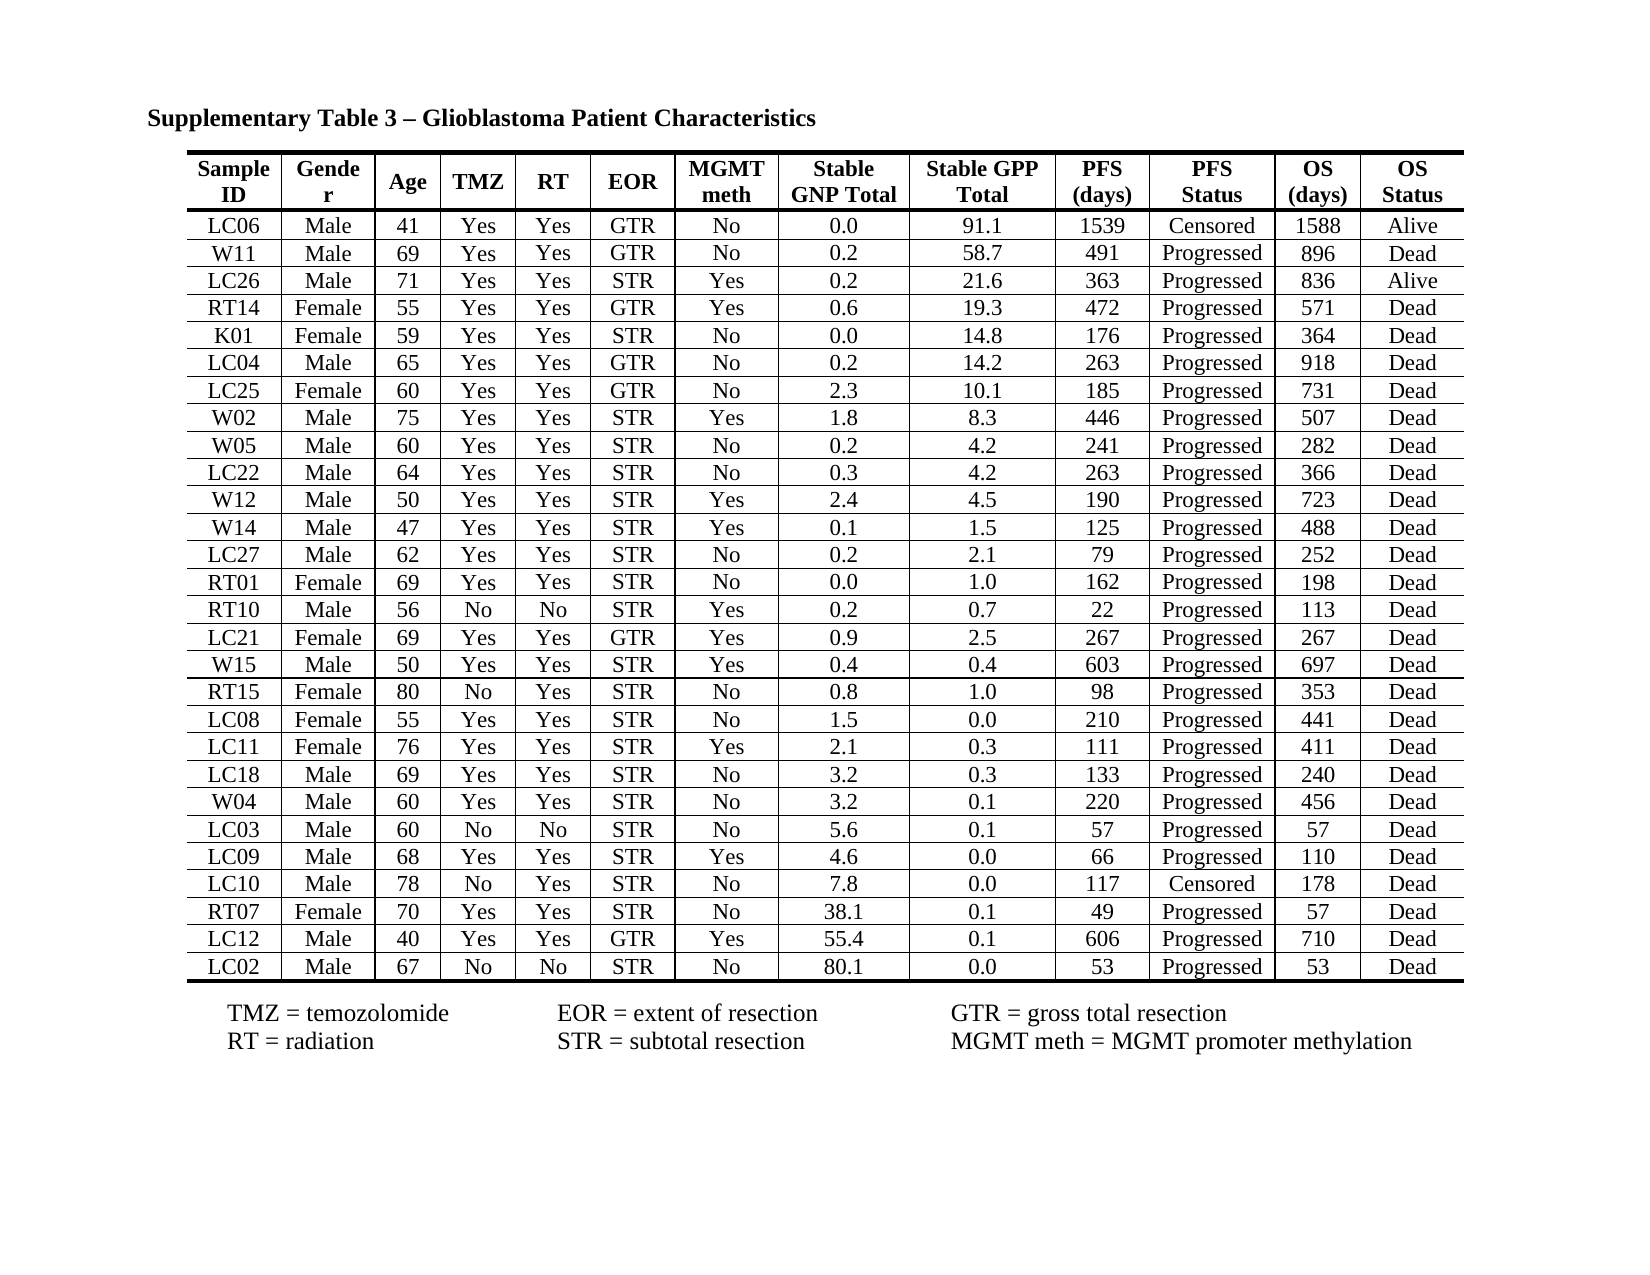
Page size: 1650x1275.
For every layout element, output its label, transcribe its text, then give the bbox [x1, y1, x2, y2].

table_cell STR [591, 267, 674, 293]
table_cell STR [591, 569, 674, 595]
table_cell Progressed [1150, 706, 1274, 732]
table_cell Male [282, 788, 374, 814]
table_cell 60 [376, 816, 440, 842]
table_cell Dead [1361, 706, 1464, 732]
table_cell LC26 [187, 267, 281, 293]
table_cell 252 [1276, 541, 1360, 568]
table_cell No [676, 679, 778, 705]
table_cell 2.3 [779, 377, 909, 403]
table_cell Yes [516, 788, 590, 814]
table_cell Yes [516, 679, 590, 705]
table_cell 488 [1276, 514, 1360, 540]
table_cell 0.3 [910, 733, 1055, 760]
table_cell STR [591, 898, 674, 924]
table_cell 185 [1056, 377, 1149, 403]
table_cell 53 [1056, 953, 1149, 979]
table_cell 0.0 [779, 322, 909, 348]
table_cell 110 [1276, 843, 1360, 869]
table_cell 456 [1276, 788, 1360, 814]
table_cell STR [591, 733, 674, 760]
table_cell 59 [376, 322, 440, 348]
table_cell LC03 [187, 816, 281, 842]
table_cell 0.1 [910, 788, 1055, 814]
table_cell 241 [1056, 432, 1149, 458]
table_cell Yes [441, 651, 515, 677]
table_cell Progressed [1150, 624, 1274, 650]
table_cell Female [282, 706, 374, 732]
table_cell Yes [516, 898, 590, 924]
table_cell No [441, 953, 515, 979]
table_cell 411 [1276, 733, 1360, 760]
table_cell Dead [1361, 377, 1464, 403]
table_cell 603 [1056, 651, 1149, 677]
table_cell 55 [376, 706, 440, 732]
table_cell 0.2 [779, 240, 909, 266]
table_cell 2.4 [779, 486, 909, 513]
table_cell 263 [1056, 459, 1149, 485]
table_header EOR [591, 155, 674, 207]
table_cell LC12 [187, 925, 281, 952]
table_cell 68 [376, 843, 440, 869]
table_cell Dead [1361, 541, 1464, 568]
table_cell STR [591, 679, 674, 705]
table_cell 0.3 [779, 459, 909, 485]
table_cell Progressed [1150, 816, 1274, 842]
table_cell Yes [441, 486, 515, 513]
table_cell Male [282, 349, 374, 376]
table_cell 7.8 [779, 870, 909, 897]
table_cell 62 [376, 541, 440, 568]
table_cell 0.4 [779, 651, 909, 677]
table_cell Progressed [1150, 651, 1274, 677]
table_cell 240 [1276, 761, 1360, 787]
table_cell RT01 [187, 569, 281, 595]
table_cell LC11 [187, 733, 281, 760]
table_cell 0.8 [779, 679, 909, 705]
table_cell Male [282, 843, 374, 869]
table_cell Alive [1361, 267, 1464, 293]
table_cell STR [591, 953, 674, 979]
table_cell No [516, 953, 590, 979]
table_cell Yes [516, 459, 590, 485]
table_cell Yes [441, 788, 515, 814]
table_cell Censored [1150, 870, 1274, 897]
table_cell 723 [1276, 486, 1360, 513]
table_cell No [676, 569, 778, 595]
table_cell LC21 [187, 624, 281, 650]
table_cell 2.1 [910, 541, 1055, 568]
table_cell Yes [516, 212, 590, 238]
table_cell Dead [1361, 733, 1464, 760]
table_cell Censored [1150, 212, 1274, 238]
table_cell Dead [1361, 843, 1464, 869]
table_cell Yes [516, 514, 590, 540]
table_cell 14.2 [910, 349, 1055, 376]
table_cell W12 [187, 486, 281, 513]
table_cell Yes [676, 295, 778, 321]
table_cell Yes [516, 624, 590, 650]
table_header GTR = gross total resection MGMT meth = MGMT promoter methylation [939, 998, 1434, 1103]
table_cell 50 [376, 486, 440, 513]
table_cell Dead [1361, 432, 1464, 458]
table_cell Dead [1361, 816, 1464, 842]
table_cell No [676, 459, 778, 485]
table_cell 366 [1276, 459, 1360, 485]
table_cell 0.0 [910, 953, 1055, 979]
table_cell Yes [441, 459, 515, 485]
table_cell 19.3 [910, 295, 1055, 321]
table_cell Dead [1361, 404, 1464, 431]
table_cell LC22 [187, 459, 281, 485]
table_header Gender [282, 155, 374, 207]
table_cell Progressed [1150, 788, 1274, 814]
table_cell 2.1 [779, 733, 909, 760]
table_cell Dead [1361, 596, 1464, 623]
table_header OS Status [1361, 155, 1464, 207]
table_cell No [676, 870, 778, 897]
table_cell No [441, 596, 515, 623]
table_cell Yes [676, 404, 778, 431]
table_cell Progressed [1150, 843, 1274, 869]
table_cell 1.0 [910, 679, 1055, 705]
table_cell 79 [1056, 541, 1149, 568]
table_cell Yes [441, 404, 515, 431]
table_cell Yes [676, 486, 778, 513]
table_cell Dead [1361, 459, 1464, 485]
table_cell Progressed [1150, 514, 1274, 540]
table_cell 0.1 [910, 925, 1055, 952]
table_cell Yes [676, 624, 778, 650]
table_cell Yes [441, 295, 515, 321]
table_cell 60 [376, 377, 440, 403]
table_cell 1588 [1276, 212, 1360, 238]
table_cell Progressed [1150, 377, 1274, 403]
table_cell Male [282, 212, 374, 238]
table_cell STR [591, 541, 674, 568]
table_cell LC09 [187, 843, 281, 869]
table_cell 1539 [1056, 212, 1149, 238]
table_cell Progressed [1150, 267, 1274, 293]
table_cell 80.1 [779, 953, 909, 979]
table_cell 0.3 [910, 761, 1055, 787]
table_cell Male [282, 432, 374, 458]
table_cell Male [282, 816, 374, 842]
table_cell Dead [1361, 624, 1464, 650]
table_cell 472 [1056, 295, 1149, 321]
table_cell Yes [516, 843, 590, 869]
table_cell Progressed [1150, 925, 1274, 952]
table_cell 0.2 [779, 267, 909, 293]
table_cell No [676, 432, 778, 458]
table_cell Dead [1361, 295, 1464, 321]
table_cell Yes [516, 541, 590, 568]
table_cell No [516, 816, 590, 842]
table_cell Yes [516, 706, 590, 732]
table_cell Progressed [1150, 953, 1274, 979]
table_header Stable GNP Total [779, 155, 909, 207]
table_cell Yes [441, 541, 515, 568]
table_cell Yes [441, 432, 515, 458]
table_cell Female [282, 733, 374, 760]
table_cell W14 [187, 514, 281, 540]
table_cell Progressed [1150, 459, 1274, 485]
table_cell Alive [1361, 212, 1464, 238]
table_cell Yes [441, 733, 515, 760]
table_cell Male [282, 240, 374, 266]
table_cell No [441, 679, 515, 705]
table_cell W05 [187, 432, 281, 458]
table_cell Dead [1361, 925, 1464, 952]
table_cell 57 [1276, 898, 1360, 924]
table_cell STR [591, 816, 674, 842]
table_cell Yes [516, 569, 590, 595]
table_cell Male [282, 651, 374, 677]
table_cell 282 [1276, 432, 1360, 458]
table_cell 14.8 [910, 322, 1055, 348]
table_cell 70 [376, 898, 440, 924]
table_cell 0.1 [910, 816, 1055, 842]
table_cell 0.1 [910, 898, 1055, 924]
table_cell Progressed [1150, 349, 1274, 376]
table_cell 198 [1276, 569, 1360, 595]
table_cell No [676, 953, 778, 979]
table_cell Yes [441, 349, 515, 376]
table_cell STR [591, 843, 674, 869]
table_cell Yes [441, 377, 515, 403]
table_cell 125 [1056, 514, 1149, 540]
table_cell Male [282, 486, 374, 513]
table_cell 69 [376, 240, 440, 266]
table_cell 0.9 [779, 624, 909, 650]
table_cell Dead [1361, 788, 1464, 814]
table_cell 91.1 [910, 212, 1055, 238]
table_cell 0.1 [779, 514, 909, 540]
table_cell 836 [1276, 267, 1360, 293]
table_cell 56 [376, 596, 440, 623]
table_cell 55.4 [779, 925, 909, 952]
table_cell STR [591, 322, 674, 348]
table_cell LC18 [187, 761, 281, 787]
table_cell 4.6 [779, 843, 909, 869]
table_cell 1.5 [910, 514, 1055, 540]
table_cell Dead [1361, 679, 1464, 705]
table_cell 66 [1056, 843, 1149, 869]
table_cell Yes [516, 761, 590, 787]
table_cell GTR [591, 624, 674, 650]
table_cell 220 [1056, 788, 1149, 814]
table_cell Male [282, 761, 374, 787]
table_cell 98 [1056, 679, 1149, 705]
table_cell STR [591, 761, 674, 787]
table_cell Yes [676, 843, 778, 869]
table_cell STR [591, 706, 674, 732]
table_cell 0.7 [910, 596, 1055, 623]
table_cell 0.0 [910, 843, 1055, 869]
table_cell 353 [1276, 679, 1360, 705]
table_cell RT10 [187, 596, 281, 623]
table_cell Yes [516, 267, 590, 293]
table_cell LC08 [187, 706, 281, 732]
table_cell 50 [376, 651, 440, 677]
table_cell Progressed [1150, 322, 1274, 348]
table_cell 0.6 [779, 295, 909, 321]
table_cell 363 [1056, 267, 1149, 293]
table_cell 3.2 [779, 788, 909, 814]
table_cell Progressed [1150, 733, 1274, 760]
table_cell Yes [441, 843, 515, 869]
table_cell STR [591, 596, 674, 623]
table_cell No [676, 788, 778, 814]
table_cell Female [282, 569, 374, 595]
table_cell Yes [441, 761, 515, 787]
table_cell Yes [676, 925, 778, 952]
table_cell 896 [1276, 240, 1360, 266]
table_cell Female [282, 624, 374, 650]
table_cell 80 [376, 679, 440, 705]
table_cell 364 [1276, 322, 1360, 348]
table_cell Yes [676, 596, 778, 623]
table_cell 162 [1056, 569, 1149, 595]
table_cell Yes [676, 733, 778, 760]
table_cell 697 [1276, 651, 1360, 677]
table_cell Yes [516, 404, 590, 431]
table_cell 491 [1056, 240, 1149, 266]
table_cell No [676, 706, 778, 732]
table_cell 918 [1276, 349, 1360, 376]
table_cell Female [282, 295, 374, 321]
table_header Sample ID [187, 155, 281, 207]
table_cell Yes [516, 925, 590, 952]
table_cell K01 [187, 322, 281, 348]
table_cell STR [591, 651, 674, 677]
table_header Stable GPP Total [910, 155, 1055, 207]
table_header OS (days) [1276, 155, 1360, 207]
table_cell W15 [187, 651, 281, 677]
table_cell STR [591, 404, 674, 431]
table_cell W11 [187, 240, 281, 266]
table_cell Yes [441, 212, 515, 238]
table_cell No [441, 816, 515, 842]
table_cell 190 [1056, 486, 1149, 513]
table_cell Dead [1361, 514, 1464, 540]
table_cell 3.2 [779, 761, 909, 787]
table_cell Male [282, 404, 374, 431]
table_cell 2.5 [910, 624, 1055, 650]
table_cell Progressed [1150, 596, 1274, 623]
table_cell 0.0 [779, 569, 909, 595]
table_cell GTR [591, 925, 674, 952]
table_cell STR [591, 432, 674, 458]
table_cell 10.1 [910, 377, 1055, 403]
table_cell 55 [376, 295, 440, 321]
table_cell 40 [376, 925, 440, 952]
table_cell 22 [1056, 596, 1149, 623]
table_cell 60 [376, 788, 440, 814]
table_cell RT15 [187, 679, 281, 705]
table_cell No [516, 596, 590, 623]
table_cell Male [282, 953, 374, 979]
table_cell Male [282, 541, 374, 568]
table_cell Yes [516, 651, 590, 677]
table_cell 69 [376, 761, 440, 787]
table_cell 0.4 [910, 651, 1055, 677]
table_cell Yes [516, 322, 590, 348]
table_header TMZ = temozolomide RT = radiation [216, 998, 546, 1103]
table_cell 69 [376, 624, 440, 650]
table_cell 0.2 [779, 541, 909, 568]
table_cell Yes [441, 706, 515, 732]
table_cell Male [282, 870, 374, 897]
table_cell 210 [1056, 706, 1149, 732]
table_cell 0.2 [779, 596, 909, 623]
table_cell 65 [376, 349, 440, 376]
table_cell Yes [676, 651, 778, 677]
table_cell 4.2 [910, 459, 1055, 485]
table_cell Yes [441, 569, 515, 595]
table_cell RT14 [187, 295, 281, 321]
table_cell Yes [676, 267, 778, 293]
table_header TMZ [441, 155, 515, 207]
table_cell No [676, 349, 778, 376]
table_cell Dead [1361, 322, 1464, 348]
table_cell GTR [591, 377, 674, 403]
table_cell Female [282, 679, 374, 705]
table_cell 53 [1276, 953, 1360, 979]
table_cell No [676, 761, 778, 787]
table_cell 78 [376, 870, 440, 897]
table_cell Male [282, 514, 374, 540]
table_cell Progressed [1150, 486, 1274, 513]
table_cell Dead [1361, 898, 1464, 924]
table_cell GTR [591, 349, 674, 376]
table_cell W04 [187, 788, 281, 814]
table_header EOR = extent of resection STR = subtotal resection [546, 998, 939, 1103]
table_cell Yes [516, 349, 590, 376]
table_cell Dead [1361, 870, 1464, 897]
table_cell W02 [187, 404, 281, 431]
table_cell Progressed [1150, 295, 1274, 321]
table_cell LC10 [187, 870, 281, 897]
table_header PFS Status [1150, 155, 1274, 207]
table_cell LC25 [187, 377, 281, 403]
table_cell Male [282, 925, 374, 952]
table_cell 0.2 [779, 432, 909, 458]
table_cell 49 [1056, 898, 1149, 924]
table_cell Dead [1361, 569, 1464, 595]
table_cell 441 [1276, 706, 1360, 732]
table_cell Female [282, 898, 374, 924]
table_cell Yes [516, 295, 590, 321]
table_cell GTR [591, 295, 674, 321]
table_cell 0.0 [910, 706, 1055, 732]
table_cell 0.0 [910, 870, 1055, 897]
table_cell STR [591, 486, 674, 513]
table_cell STR [591, 459, 674, 485]
table_cell Progressed [1150, 569, 1274, 595]
table_cell 57 [1276, 816, 1360, 842]
table_cell 57 [1056, 816, 1149, 842]
table_cell 606 [1056, 925, 1149, 952]
table_cell No [676, 898, 778, 924]
table_cell No [676, 322, 778, 348]
table_cell No [676, 212, 778, 238]
table_cell 0.2 [779, 349, 909, 376]
table_cell 1.0 [910, 569, 1055, 595]
table_cell No [676, 816, 778, 842]
table_cell STR [591, 788, 674, 814]
table_cell Female [282, 377, 374, 403]
table_cell No [676, 240, 778, 266]
table_cell 267 [1056, 624, 1149, 650]
table_cell LC06 [187, 212, 281, 238]
table_cell LC27 [187, 541, 281, 568]
table_cell Progressed [1150, 404, 1274, 431]
table_cell 76 [376, 733, 440, 760]
table_cell 5.6 [779, 816, 909, 842]
table_cell LC04 [187, 349, 281, 376]
table_cell 4.2 [910, 432, 1055, 458]
table_cell 176 [1056, 322, 1149, 348]
table_cell 1.8 [779, 404, 909, 431]
table_cell No [441, 870, 515, 897]
table_cell 47 [376, 514, 440, 540]
table_cell Yes [441, 240, 515, 266]
table_header RT [516, 155, 590, 207]
table_cell Yes [441, 624, 515, 650]
table_cell Yes [441, 925, 515, 952]
table_cell Progressed [1150, 432, 1274, 458]
table_cell No [676, 541, 778, 568]
table_cell LC02 [187, 953, 281, 979]
table_cell 58.7 [910, 240, 1055, 266]
table_header PFS (days) [1056, 155, 1149, 207]
table_cell STR [591, 514, 674, 540]
table_cell 4.5 [910, 486, 1055, 513]
table_cell 267 [1276, 624, 1360, 650]
table_cell GTR [591, 240, 674, 266]
table_cell 731 [1276, 377, 1360, 403]
table_cell 69 [376, 569, 440, 595]
table_cell STR [591, 870, 674, 897]
table_cell 178 [1276, 870, 1360, 897]
table_cell GTR [591, 212, 674, 238]
table_cell Yes [441, 267, 515, 293]
table_cell 75 [376, 404, 440, 431]
table_cell 67 [376, 953, 440, 979]
table_cell Male [282, 267, 374, 293]
table_cell 41 [376, 212, 440, 238]
table_cell Yes [516, 432, 590, 458]
table_cell Yes [516, 240, 590, 266]
table_cell Dead [1361, 240, 1464, 266]
table_cell No [676, 377, 778, 403]
table_cell 113 [1276, 596, 1360, 623]
table_cell Yes [441, 322, 515, 348]
table_cell 446 [1056, 404, 1149, 431]
table_cell 0.0 [779, 212, 909, 238]
table_cell 60 [376, 432, 440, 458]
table_cell 263 [1056, 349, 1149, 376]
table_cell 117 [1056, 870, 1149, 897]
table_header MGMT meth [676, 155, 778, 207]
table_cell 507 [1276, 404, 1360, 431]
table_cell Male [282, 459, 374, 485]
table_cell Yes [516, 733, 590, 760]
table_cell Male [282, 596, 374, 623]
table_cell Female [282, 322, 374, 348]
table_cell Progressed [1150, 761, 1274, 787]
table_cell Yes [441, 514, 515, 540]
table_cell Yes [516, 486, 590, 513]
table_cell Yes [441, 898, 515, 924]
table_cell Dead [1361, 651, 1464, 677]
table_cell 133 [1056, 761, 1149, 787]
table_cell 571 [1276, 295, 1360, 321]
table_cell 1.5 [779, 706, 909, 732]
table_header Age [376, 155, 440, 207]
table_cell Progressed [1150, 541, 1274, 568]
table_cell 64 [376, 459, 440, 485]
table_cell RT07 [187, 898, 281, 924]
table_cell Yes [516, 870, 590, 897]
table_cell Yes [516, 377, 590, 403]
table_cell Progressed [1150, 898, 1274, 924]
table_cell Progressed [1150, 679, 1274, 705]
table_cell 111 [1056, 733, 1149, 760]
table_cell 8.3 [910, 404, 1055, 431]
table_cell Yes [676, 514, 778, 540]
table_cell 21.6 [910, 267, 1055, 293]
table_cell 38.1 [779, 898, 909, 924]
table_cell 71 [376, 267, 440, 293]
table_cell 710 [1276, 925, 1360, 952]
table_cell Dead [1361, 349, 1464, 376]
table_cell Dead [1361, 953, 1464, 979]
table_cell Dead [1361, 486, 1464, 513]
table_cell Dead [1361, 761, 1464, 787]
table_cell Progressed [1150, 240, 1274, 266]
